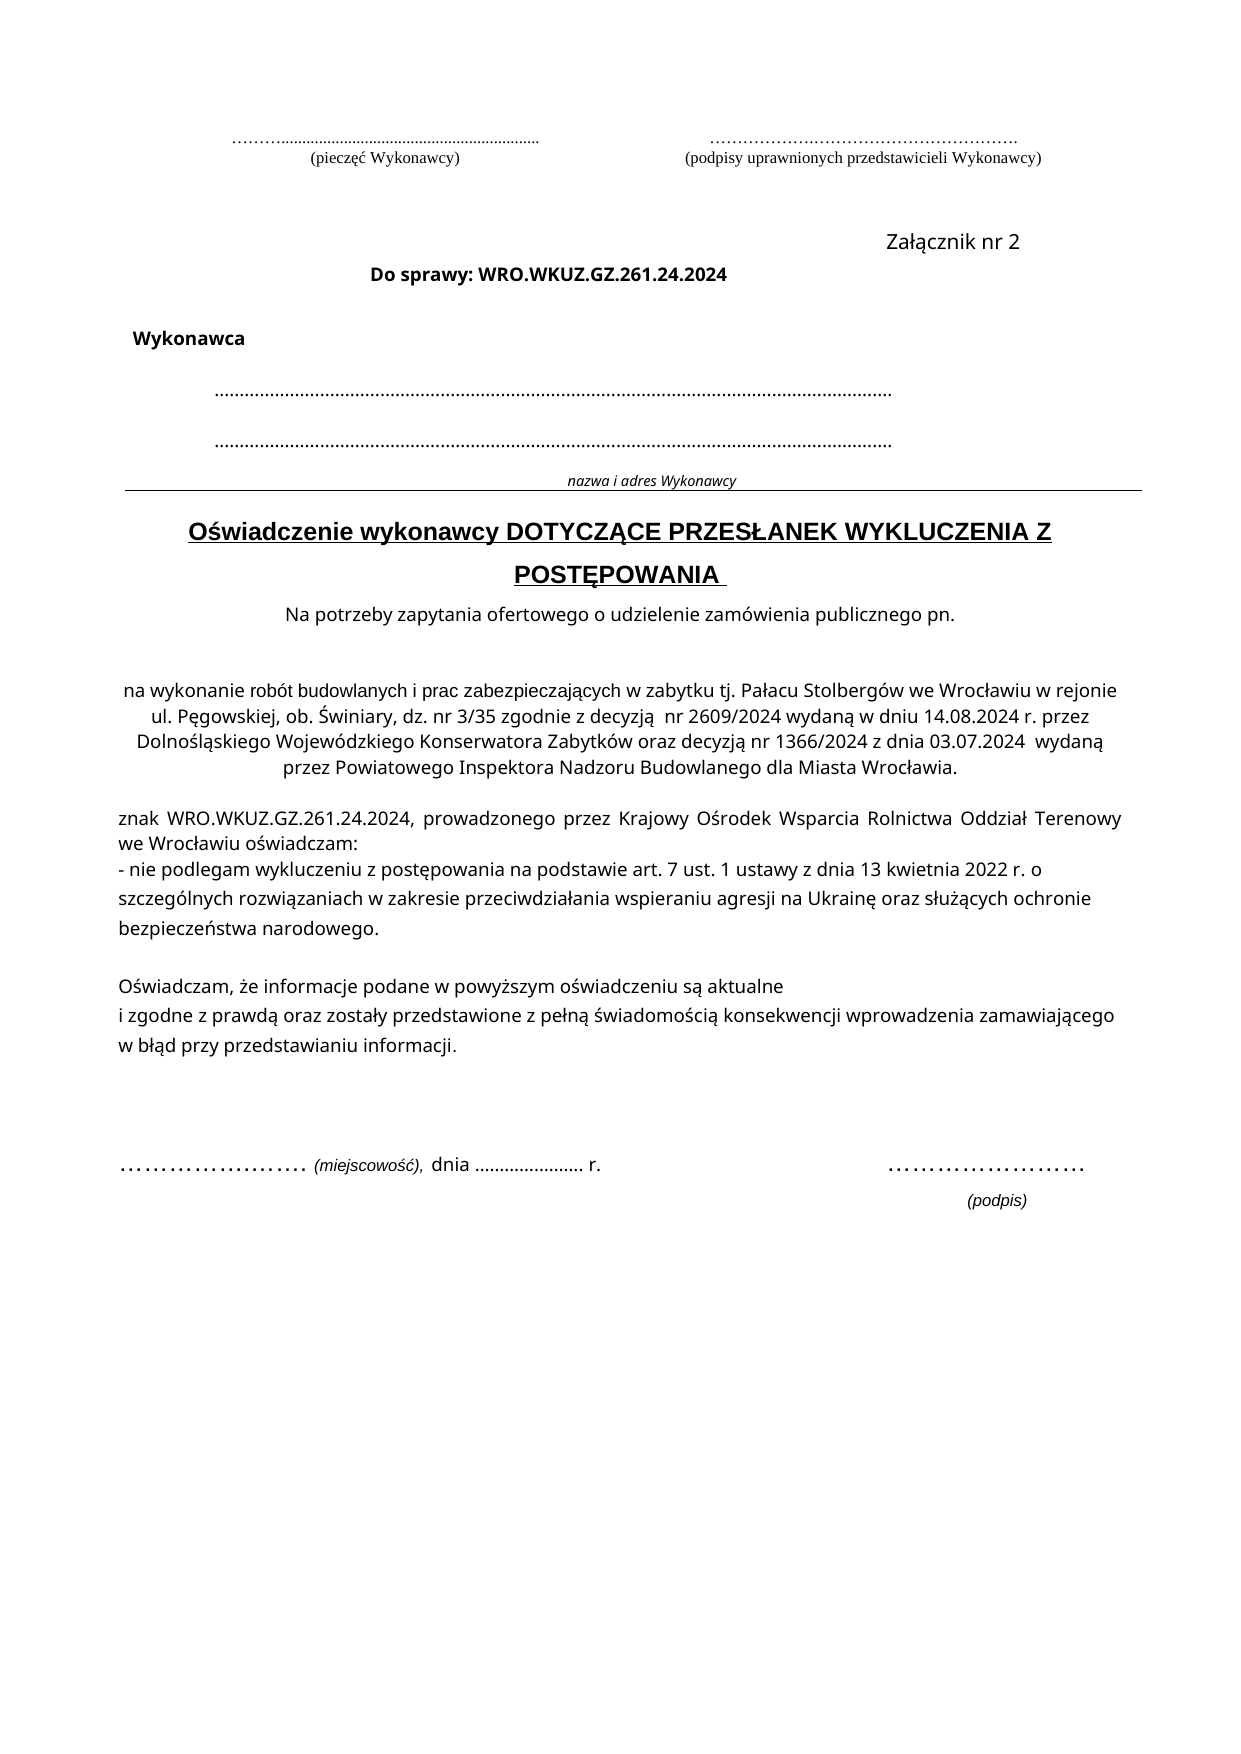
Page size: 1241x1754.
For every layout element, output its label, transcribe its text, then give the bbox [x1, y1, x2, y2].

table_header Wykonawca ....................................................................................................................................... ....................................................................................................................................... nazwa i adres Wykonawcy [125, 325, 1142, 490]
subtitle Do sprawy: WRO.WKUZ.GZ.261.24.2024 [97, 262, 1122, 287]
text znak WRO.WKUZ.GZ.261.24.2024, prowadzonego przez Krajowy Ośrodek Wsparcia Rolnictwa Oddział Terenowy we Wrocławiu oświadczam: [118, 805, 1122, 856]
table_header ……….............................................................. (pieczęć Wykonawcy) [142, 128, 620, 167]
text Oświadczam, że informacje podane w powyższym oświadczeniu są aktualne i zgodne z prawdą oraz zostały przedstawione z pełną świadomością konsekwencji wprowadzenia zamawiającego w błąd przy przedstawianiu informacji. [118, 973, 1122, 1057]
text (podpis) [708, 1191, 1122, 1210]
text Oświadczenie wykonawcy DOTYCZĄCE PRZESŁANEK WYKLUCZENIA Z POSTĘPOWANIA Na potrzeby zapytania ofertowego o udzielenie zamówienia publicznego pn. [118, 517, 1122, 627]
text Załącznik nr 2 [118, 227, 1122, 255]
text - nie podlegam wykluczeniu z postępowania na podstawie art. 7 ust. 1 ustawy z dnia 13 kwietnia 2022 r. o szczególnych rozwiązaniach w zakresie przeciwdziałania wspieraniu agresji na Ukrainę oraz służących ochronie bezpieczeństwa narodowego. [118, 856, 1122, 940]
text na wykonanie robót budowlanych i prac zabezpieczających w zabytku tj. Pałacu Stolbergów we Wrocławiu w rejonie ul. Pęgowskiej, ob. Świniary, dz. nr 3/35 zgodnie z decyzją nr 2609/2024 wydaną w dniu 14.08.2024 r. przez Dolnośląskiego Wojewódzkiego Konserwatora Zabytków oraz decyzją nr 1366/2024 z dnia 03.07.2024 wydaną przez Powiatowego Inspektora Nadzoru Budowlanego dla Miasta Wrocławia. [118, 678, 1122, 780]
text …………….……. (miejscowość), dnia …………………. r. …………………… [118, 1147, 1122, 1176]
table_header ……………….………………………………. (podpisy uprawnionych przedstawicieli Wykonawcy) [620, 128, 1098, 167]
